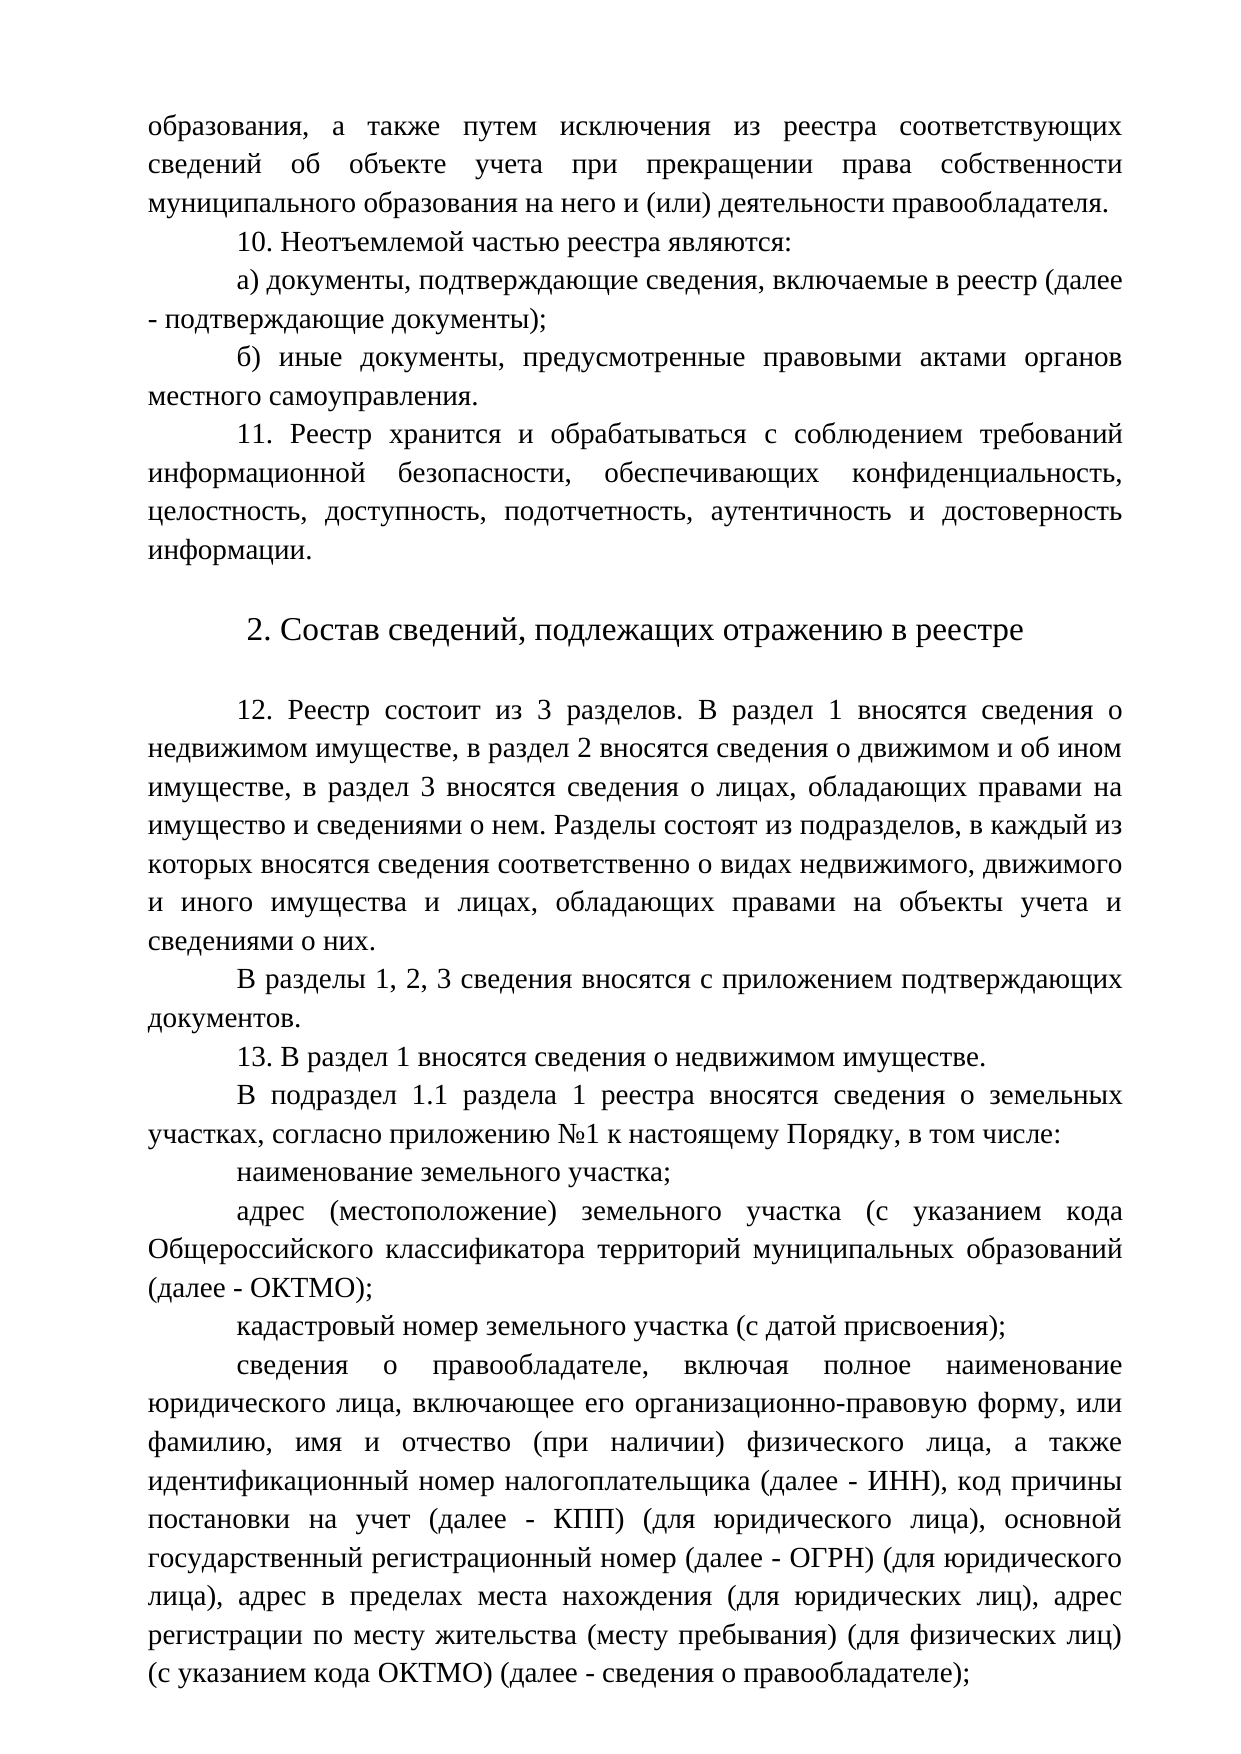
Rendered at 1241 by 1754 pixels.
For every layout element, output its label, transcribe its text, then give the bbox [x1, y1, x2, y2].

text сведения о правообладателе, включая полное наименование юридического лица, включающее его организационно-правовую форму, или фамилию, имя и отчество (при наличии) физического лица, а также идентификационный номер налогоплательщика (далее - ИНН), код причины постановки на учет (далее - КПП) (для юридического лица), основной государственный регистрационный номер (далее - ОГРН) (для юридического лица), адрес в пределах места нахождения (для юридических лиц), адрес регистрации по месту жительства (месту пребывания) (для физических лиц) (с указанием кода ОКТМО) (далее - сведения о правообладателе); [148, 1347, 1123, 1689]
text 11. Реестр хранится и обрабатываться с соблюдением требований информационной безопасности, обеспечивающих конфиденциальность, целостность, доступность, подотчетность, аутентичность и достоверность информации. [148, 416, 1123, 566]
text 13. В раздел 1 вносятся сведения о недвижимом имуществе. [148, 1039, 1123, 1072]
text В разделы 1, 2, 3 сведения вносятся с приложением подтверждающих документов. [148, 962, 1123, 1034]
subtitle 2. Состав сведений, подлежащих отражению в реестре [148, 609, 1123, 647]
text наименование земельного участка; [148, 1154, 1123, 1188]
text а) документы, подтверждающие сведения, включаемые в реестр (далее - подтверждающие документы); [148, 262, 1123, 334]
text 12. Реестр состоит из 3 разделов. В раздел 1 вносятся сведения о недвижимом имуществе, в раздел 2 вносятся сведения о движимом и об ином имуществе, в раздел 3 вносятся сведения о лицах, обладающих правами на имущество и сведениями о нем. Разделы состоят из подразделов, в каждый из которых вносятся сведения соответственно о видах недвижимого, движимого и иного имущества и лицах, обладающих правами на объекты учета и сведениями о них. [148, 692, 1123, 957]
text кадастровый номер земельного участка (с датой присвоения); [148, 1308, 1123, 1342]
text В подраздел 1.1 раздела 1 реестра вносятся сведения о земельных участках, согласно приложению №1 к настоящему Порядку, в том числе: [148, 1077, 1123, 1149]
text 10. Неотъемлемой частью реестра являются: [148, 224, 1123, 257]
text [148, 108, 1123, 219]
text адрес (местоположение) земельного участка (с указанием кода Общероссийского классификатора территорий муниципальных образований (далее - ОКТМО); [148, 1193, 1123, 1303]
text б) иные документы, предусмотренные правовыми актами органов местного самоуправления. [148, 339, 1123, 411]
